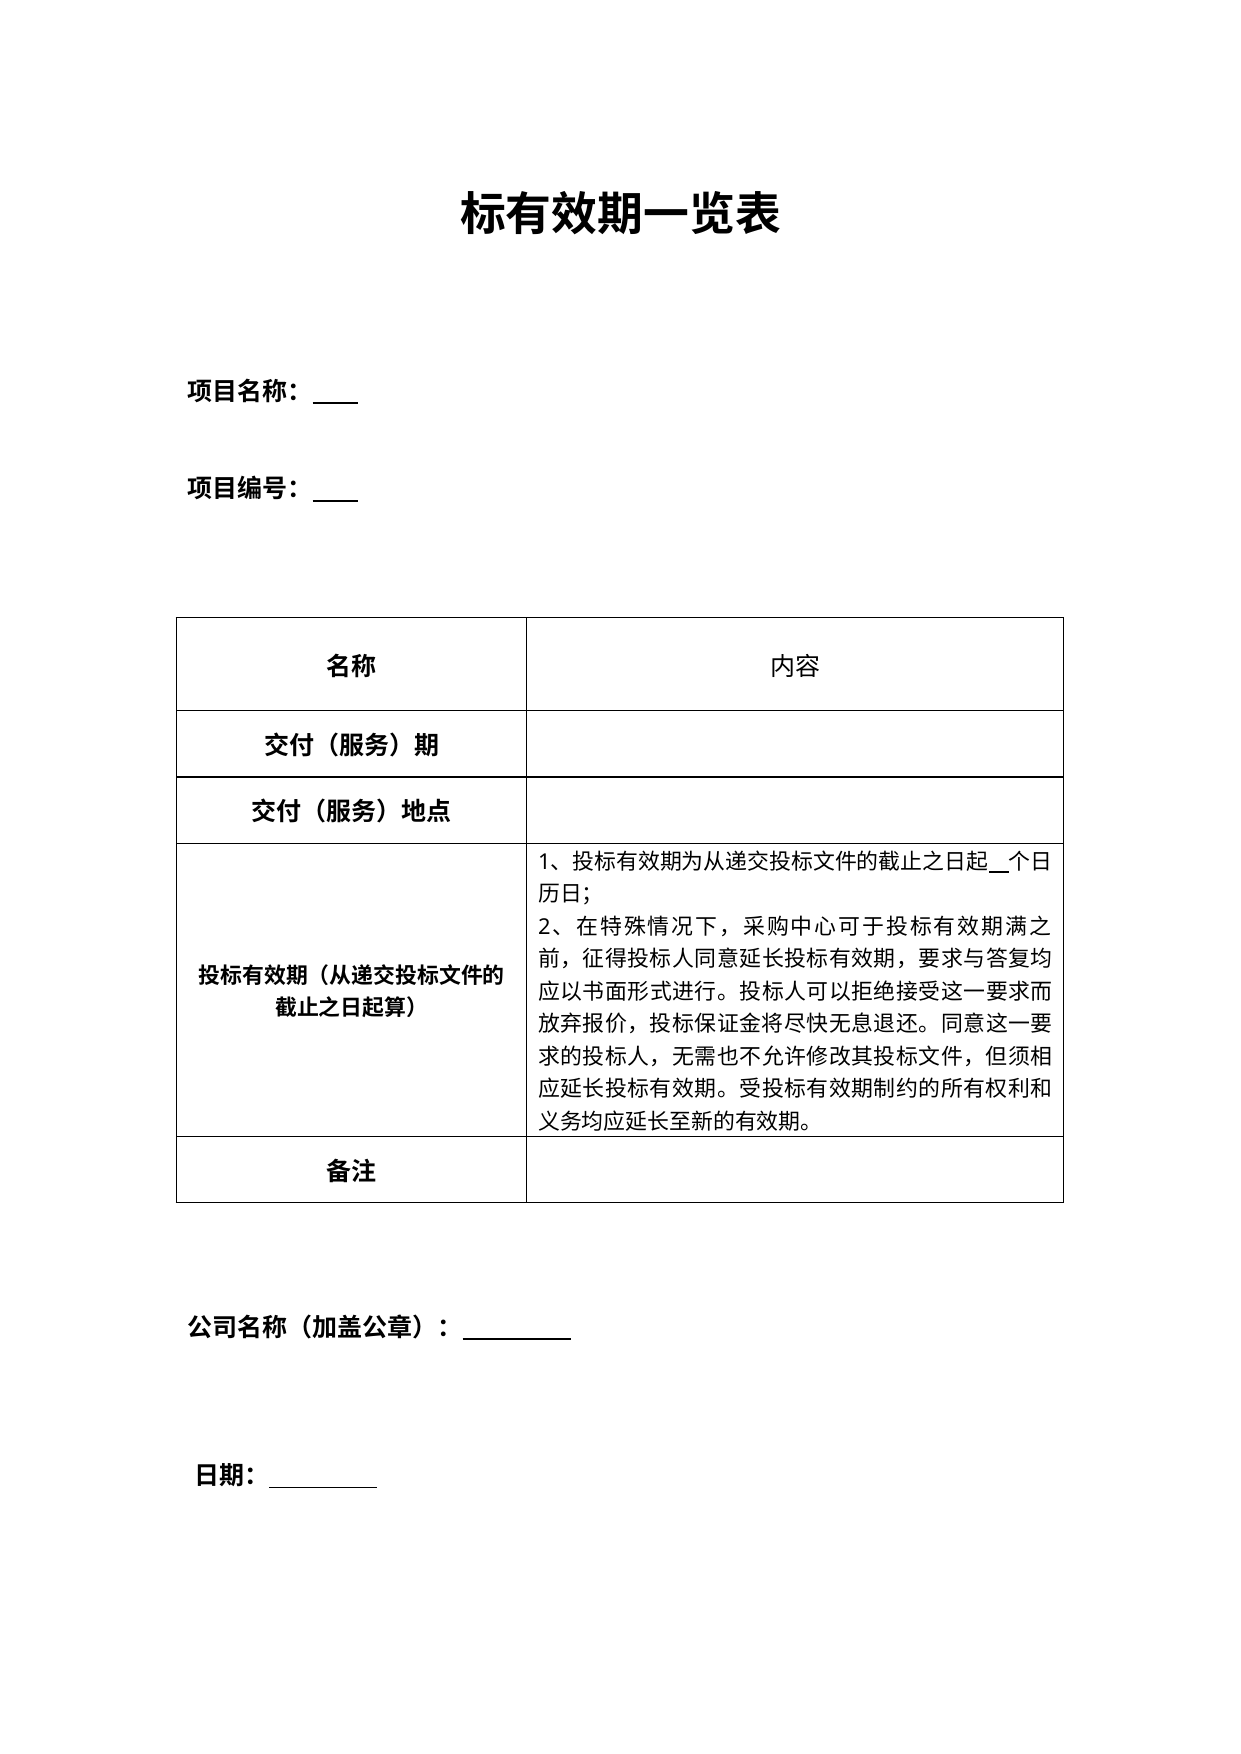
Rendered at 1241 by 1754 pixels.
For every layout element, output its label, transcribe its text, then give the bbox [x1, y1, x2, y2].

table_cell 交付（服务）期 [177, 711, 526, 776]
table_cell [527, 711, 1063, 776]
table_cell [527, 1137, 1063, 1202]
text 日期： [187, 1441, 1053, 1506]
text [187, 162, 1053, 259]
text 项目编号： [187, 454, 1053, 519]
text 项目名称： [187, 357, 1053, 422]
table_cell 投标有效期（从递交投标文件的截止之日起算） [177, 844, 526, 1136]
table_cell [527, 778, 1063, 842]
table_cell 备注 [177, 1137, 526, 1202]
text 公司名称（加盖公章）： [187, 1293, 1053, 1358]
table_cell 交付（服务）地点 [177, 778, 526, 842]
table_cell 1、投标有效期为从递交投标文件的截止之日起 个日历日； 2、在特殊情况下，采购中心可于投标有效期满之前，征得投标人同意延长投标有效期，要求与答复均应以书面形式进行。投标人可以拒绝接受这一要求而放弃报价，投标保证金将尽快无息退还。同意这一要求的投标人，无需也不允许修改其投标文件，但须相应延长投标有效期。受投标有效期制约的所有权利和义务均应延长至新的有效期。 [527, 844, 1063, 1136]
table_header 内容 [527, 618, 1063, 710]
table_header 名称 [177, 618, 526, 710]
